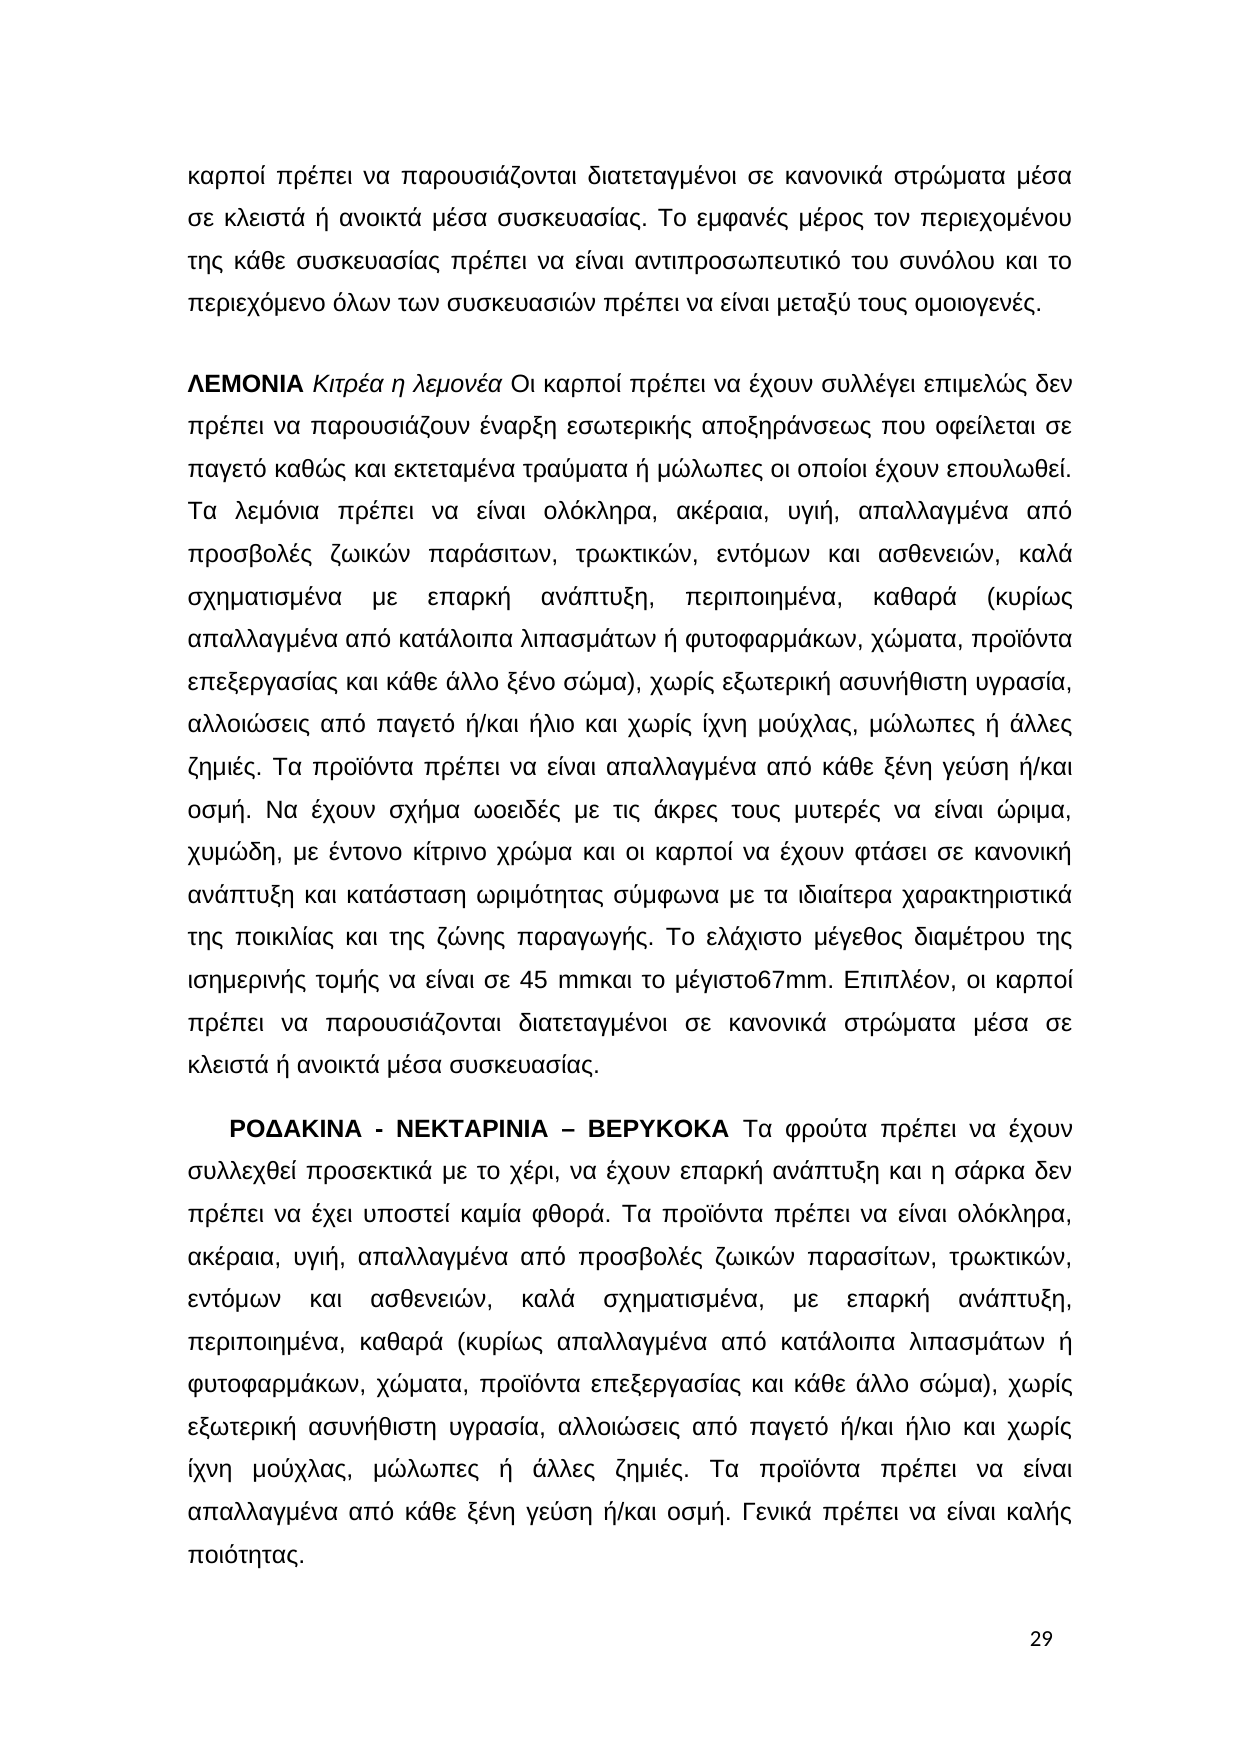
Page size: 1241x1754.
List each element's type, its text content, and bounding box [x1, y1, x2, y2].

text ΡΟΔΑΚΙΝΑ - ΝΕΚΤΑΡΙΝΙΑ – ΒΕΡΥΚΟΚΑ Τα φρούτα πρέπει να έχουν συλλεχθεί προσεκτικά με το χέρι, να έχουν επαρκή ανάπτυξη και η σάρκα δεν πρέπει να έχει υποστεί καμία φθορά. Τα προϊόντα πρέπει να είναι ολόκληρα, ακέραια, υγιή, απαλλαγμένα από προσβολές ζωικών παρασίτων, τρωκτικών, εντόμων και ασθενειών, καλά σχηματισμένα, με επαρκή ανάπτυξη, περιποιημένα, καθαρά (κυρίως απαλλαγμένα από κατάλοιπα λιπασμάτων ή φυτοφαρμάκων, χώματα, προϊόντα επεξεργασίας και κάθε άλλο σώμα), χωρίς εξωτερική ασυνήθιστη υγρασία, αλλοιώσεις από παγετό ή/και ήλιο και χωρίς ίχνη μούχλας, μώλωπες ή άλλες ζημιές. Τα προϊόντα πρέπει να είναι απαλλαγμένα από κάθε ξένη γεύση ή/και οσμή. Γενικά πρέπει να είναι καλής ποιότητας. [187, 1103, 1073, 1572]
text ΛΕΜΟΝΙΑ Κιτρέα η λεμονέα Οι καρποί πρέπει να έχουν συλλέγει επιμελώς δεν πρέπει να παρουσιάζουν έναρξη εσωτερικής αποξηράνσεως που οφείλεται σε παγετό καθώς και εκτεταμένα τραύματα ή μώλωπες οι οποίοι έχουν επουλωθεί. Τα λεμόνια πρέπει να είναι ολόκληρα, ακέραια, υγιή, απαλλαγμένα από προσβολές ζωικών παράσιτων, τρωκτικών, εντόμων και ασθενειών, καλά σχηματισμένα με επαρκή ανάπτυξη, περιποιημένα, καθαρά (κυρίως απαλλαγμένα από κατάλοιπα λιπασμάτων ή φυτοφαρμάκων, χώματα, προϊόντα επεξεργασίας και κάθε άλλο ξένο σώμα), χωρίς εξωτερική ασυνήθιστη υγρασία, αλλοιώσεις από παγετό ή/και ήλιο και χωρίς ίχνη μούχλας, μώλωπες ή άλλες ζημιές. Τα προϊόντα πρέπει να είναι απαλλαγμένα από κάθε ξένη γεύση ή/και οσμή. Να έχουν σχήμα ωοειδές με τις άκρες τους μυτερές να είναι ώριμα, χυμώδη, με έντονο κίτρινο χρώμα και οι καρποί να έχουν φτάσει σε κανονική ανάπτυξη και κατάσταση ωριμότητας σύμφωνα με τα ιδιαίτερα χαρακτηριστικά της ποικιλίας και της ζώνης παραγωγής. Το ελάχιστο μέγεθος διαμέτρου της ισημερινής τομής να είναι σε 45 mmκαι το μέγιστο67mm. Επιπλέον, οι καρποί πρέπει να παρουσιάζονται διατεταγμένοι σε κανονικά στρώματα μέσα σε κλειστά ή ανοικτά μέσα συσκευασίας. [187, 358, 1073, 1082]
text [187, 150, 1073, 320]
